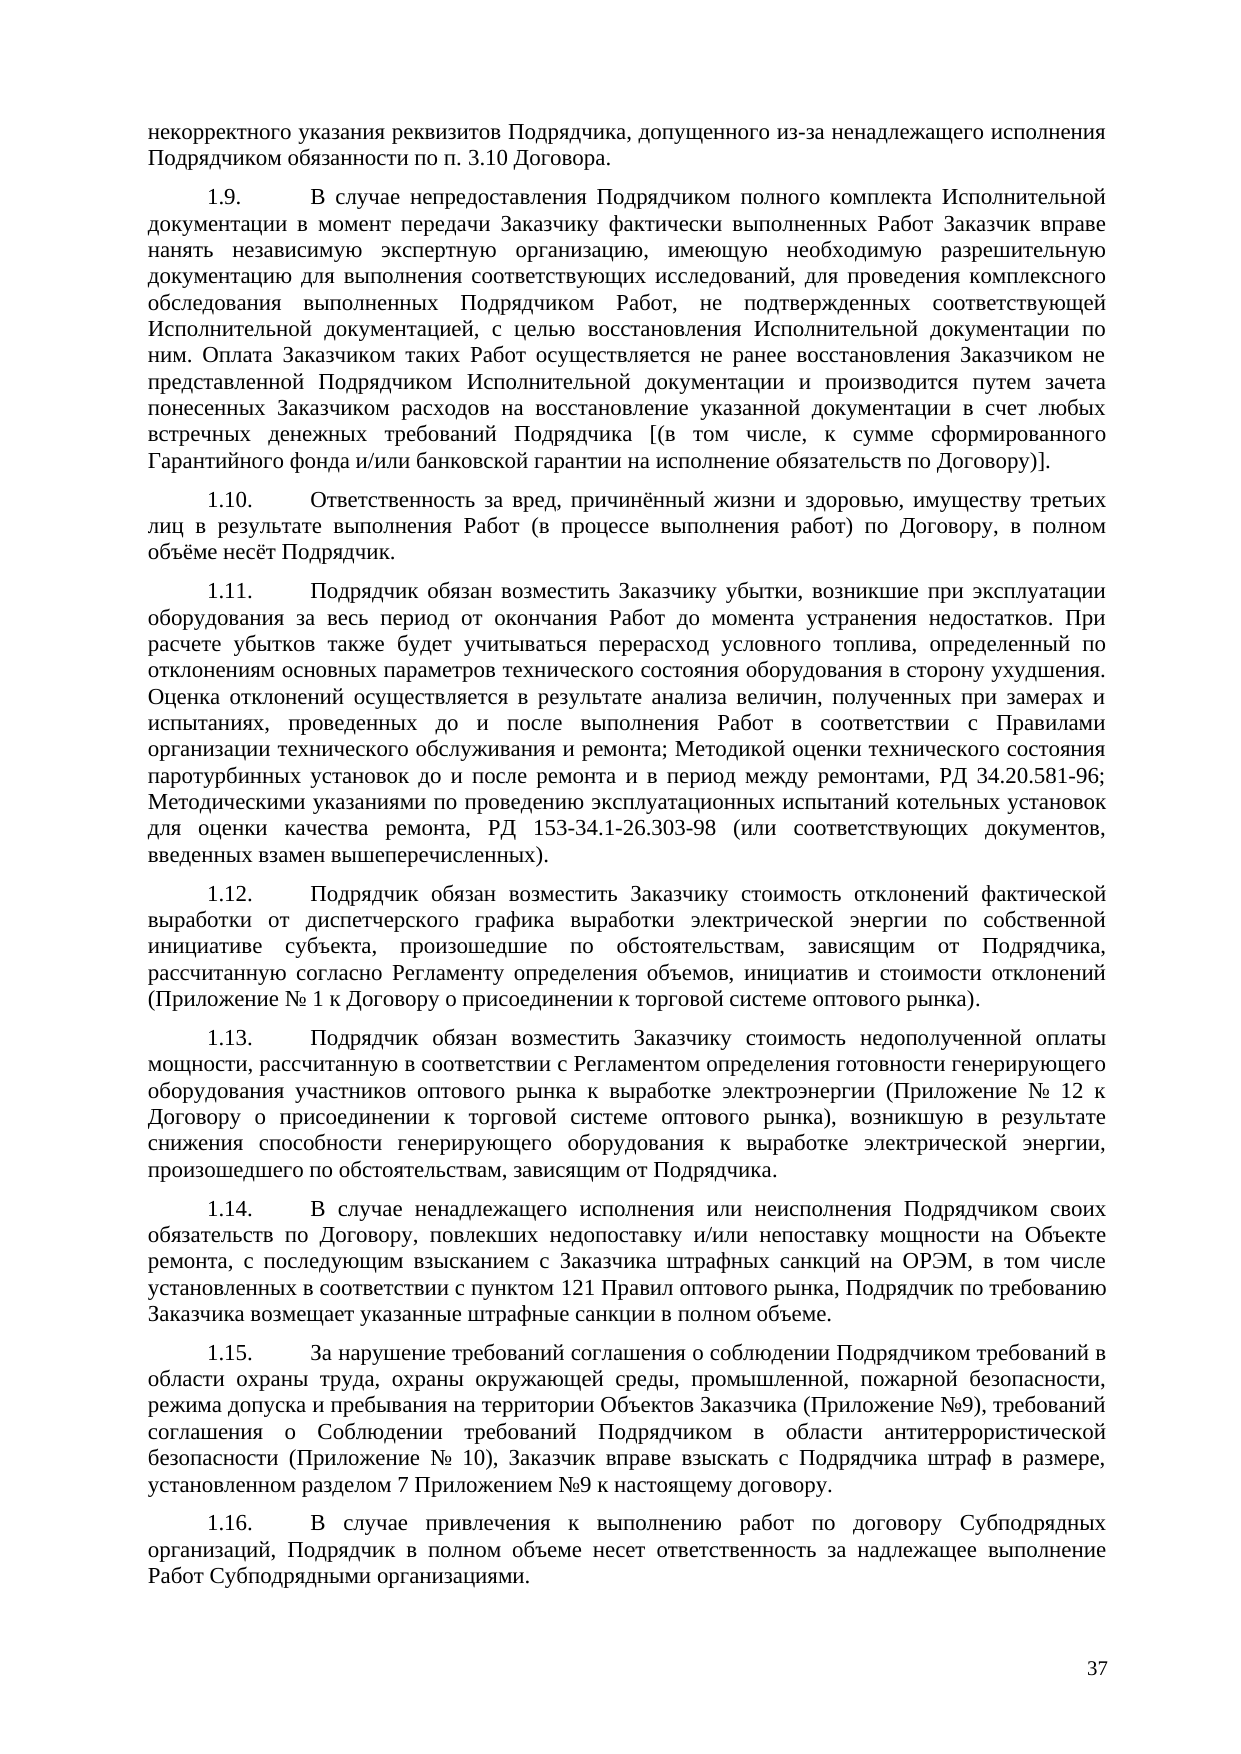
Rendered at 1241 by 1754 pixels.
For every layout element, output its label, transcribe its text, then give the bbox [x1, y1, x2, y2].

text За нарушение требований соглашения о соблюдении Подрядчиком требований в области охраны труда, охраны окружающей среды, промышленной, пожарной безопасности, режима допуска и пребывания на территории Объектов Заказчика (Приложение №9), требований соглашения о Соблюдении требований Подрядчиком в области антитеррористической безопасности (Приложение № 10), Заказчик вправе взыскать с Подрядчика штраф в размере, установленном разделом 7 Приложением №9 к настоящему договору. [148, 1339, 1107, 1497]
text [148, 118, 1107, 171]
text Подрядчик обязан возместить Заказчику стоимость недополученной оплаты мощности, рассчитанную в соответствии с Регламентом определения готовности генерирующего оборудования участников оптового рынка к выработке электроэнергии (Приложение № 12 к Договору о присоединении к торговой системе оптового рынка), возникшую в результате снижения способности генерирующего оборудования к выработке электрической энергии, произошедшего по обстоятельствам, зависящим от Подрядчика. [148, 1024, 1107, 1182]
text В случае ненадлежащего исполнения или неисполнения Подрядчиком своих обязательств по Договору, повлекших недопоставку и/или непоставку мощности на Объекте ремонта, с последующим взысканием с Заказчика штрафных санкций на ОРЭМ, в том числе установленных в соответствии с пунктом 121 Правил оптового рынка, Подрядчик по требованию Заказчика возмещает указанные штрафные санкции в полном объеме. [148, 1194, 1107, 1326]
text Подрядчик обязан возместить Заказчику убытки, возникшие при эксплуатации оборудования за весь период от окончания Работ до момента устранения недостатков. При расчете убытков также будет учитываться перерасход условного топлива, определенный по отклонениям основных параметров технического состояния оборудования в сторону ухудшения. Оценка отклонений осуществляется в результате анализа величин, полученных при замерах и испытаниях, проведенных до и после выполнения Работ в соответствии с Правилами организации технического обслуживания и ремонта; Методикой оценки технического состояния паротурбинных установок до и после ремонта и в период между ремонтами, РД 34.20.581-96; Методическими указаниями по проведению эксплуатационных испытаний котельных установок для оценки качества ремонта, РД 153-34.1-26.303-98 (или соответствующих документов, введенных взамен вышеперечисленных). [148, 577, 1107, 867]
text Подрядчик обязан возместить Заказчику стоимость отклонений фактической выработки от диспетчерского графика выработки электрической энергии по собственной инициативе субъекта, произошедшие по обстоятельствам, зависящим от Подрядчика, рассчитанную согласно Регламенту определения объемов, инициатив и стоимости отклонений (Приложение № 1 к Договору о присоединении к торговой системе оптового рынка). [148, 880, 1107, 1011]
text В случае привлечения к выполнению работ по договору Субподрядных организаций, Подрядчик в полном объеме несет ответственность за надлежащее выполнение Работ Субподрядными организациями. [148, 1509, 1107, 1588]
text В случае непредоставления Подрядчиком полного комплекта Исполнительной документации в момент передачи Заказчику фактически выполненных Работ Заказчик вправе нанять независимую экспертную организацию, имеющую необходимую разрешительную документацию для выполнения соответствующих исследований, для проведения комплексного обследования выполненных Подрядчиком Работ, не подтвержденных соответствующей Исполнительной документацией, с целью восстановления Исполнительной документации по ним. Оплата Заказчиком таких Работ осуществляется не ранее восстановления Заказчиком не представленной Подрядчиком Исполнительной документации и производится путем зачета понесенных Заказчиком расходов на восстановление указанной документации в счет любых встречных денежных требований Подрядчика [(в том числе, к сумме сформированного Гарантийного фонда и/или банковской гарантии на исполнение обязательств по Договору)]. [148, 183, 1107, 473]
text Ответственность за вред, причинённый жизни и здоровью, имуществу третьих лиц в результате выполнения Работ (в процессе выполнения работ) по Договору, в полном объёме несёт Подрядчик. [148, 486, 1107, 565]
